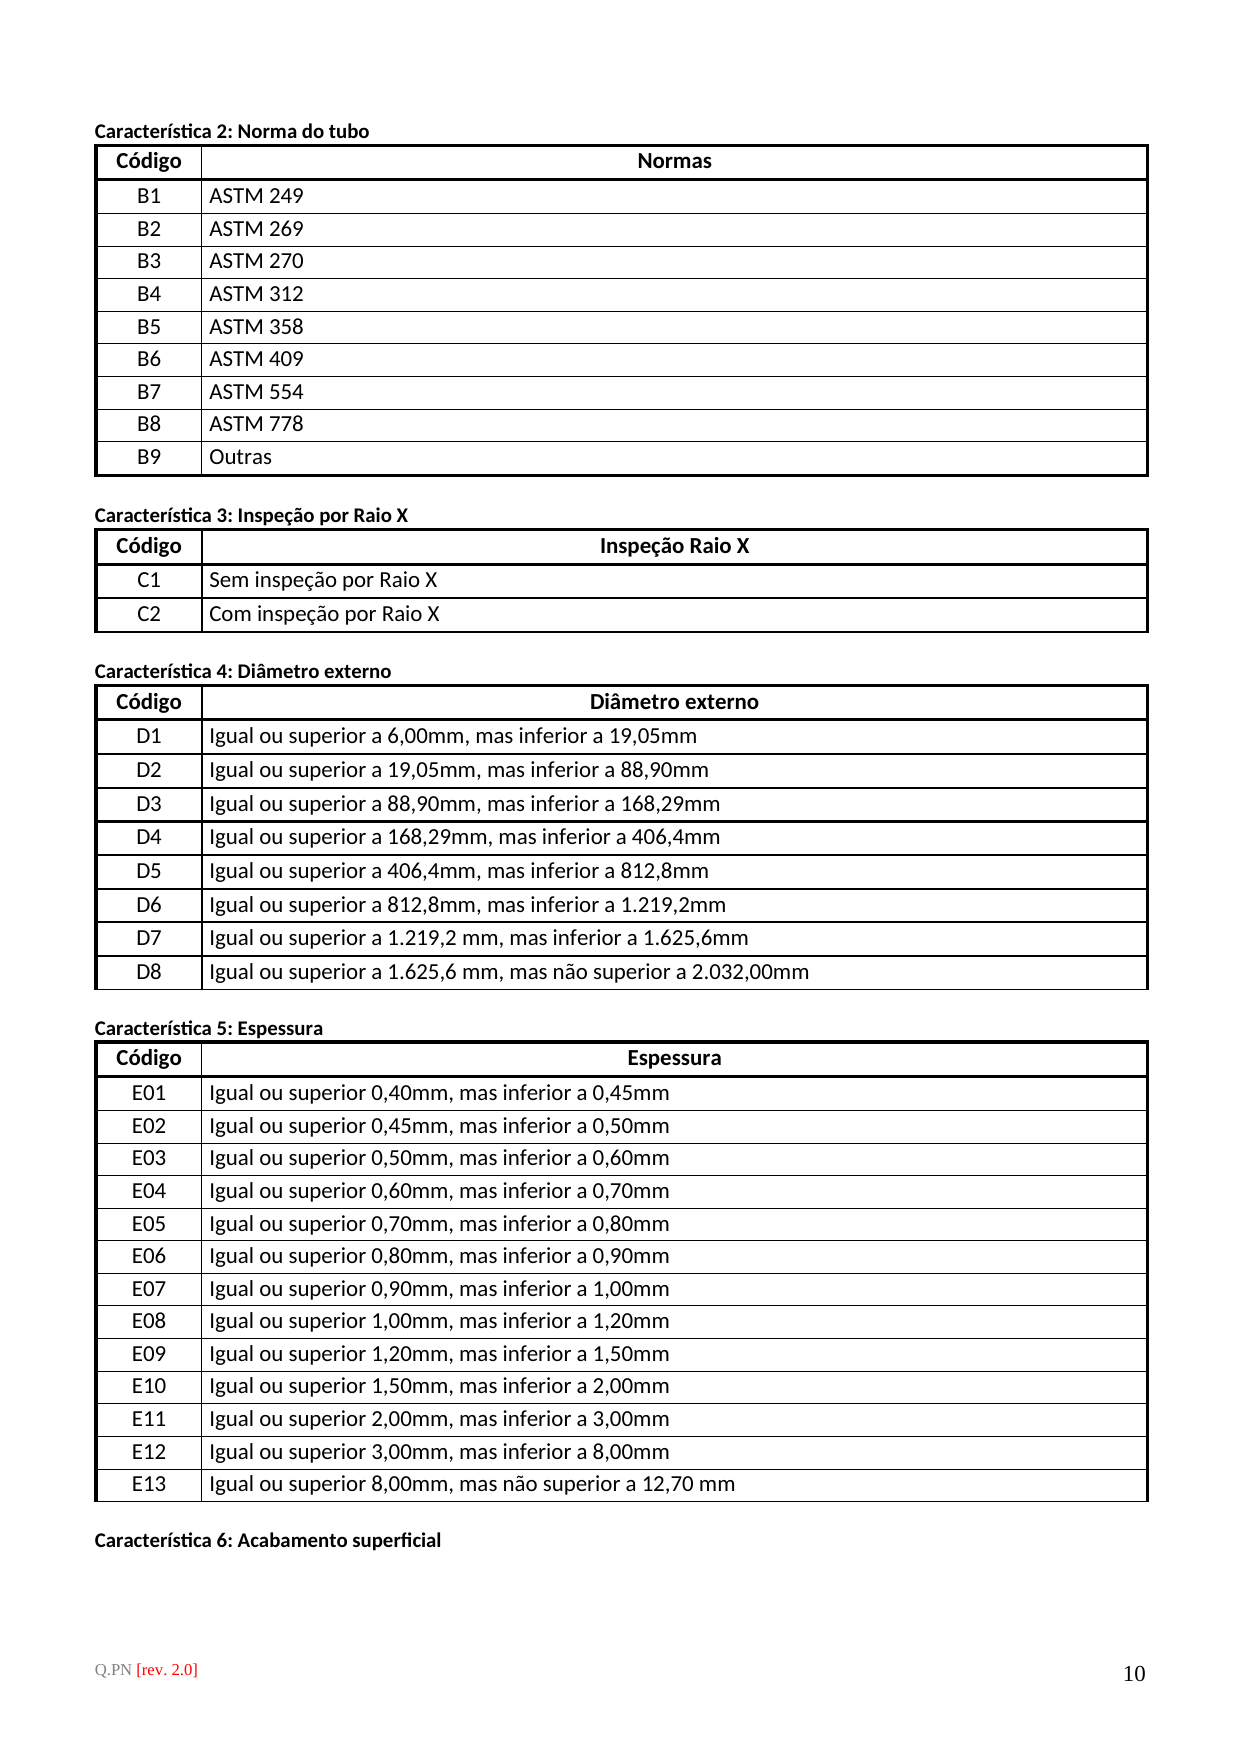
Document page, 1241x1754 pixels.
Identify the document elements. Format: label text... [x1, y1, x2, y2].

table_header Código [98, 531, 201, 562]
table_cell D7 [98, 923, 201, 955]
text Característica 5: Espessura [94, 1015, 1146, 1040]
table_cell E05 [98, 1209, 201, 1240]
table_cell E12 [98, 1437, 201, 1468]
table_header Código [98, 687, 201, 718]
table_cell ASTM 249 [202, 181, 1146, 213]
table_header Normas [202, 147, 1146, 178]
table_cell ASTM 270 [202, 247, 1146, 278]
table_cell E04 [98, 1176, 201, 1208]
table_cell E01 [98, 1078, 201, 1110]
text Característica 3: Inspeção por Raio X [94, 502, 1146, 528]
table_cell B1 [98, 181, 201, 213]
table_cell Sem inspeção por Raio X [203, 566, 1146, 597]
table_cell B5 [98, 312, 201, 343]
table_cell Igual ou superior a 88,90mm, mas inferior a 168,29mm [203, 789, 1146, 820]
table_cell C1 [98, 566, 201, 597]
table_cell Igual ou superior a 6,00mm, mas inferior a 19,05mm [203, 721, 1146, 753]
table_header Código [98, 1044, 201, 1075]
table_cell Igual ou superior a 168,29mm, mas inferior a 406,4mm [203, 823, 1146, 854]
table_cell ASTM 358 [202, 312, 1146, 343]
text Característica 2: Norma do tubo [94, 118, 1146, 143]
table_cell B3 [98, 247, 201, 278]
table_cell ASTM 409 [202, 344, 1146, 376]
table_cell ASTM 554 [202, 377, 1146, 408]
table_cell D5 [98, 856, 201, 888]
table_cell E06 [98, 1241, 201, 1273]
table_cell Outras [202, 442, 1146, 474]
table_cell Igual ou superior a 1.625,6 mm, mas não superior a 2.032,00mm [203, 957, 1146, 988]
table_cell B4 [98, 279, 201, 311]
table_cell ASTM 312 [202, 279, 1146, 311]
table_header Inspeção Raio X [203, 531, 1146, 562]
table_cell Igual ou superior 0,45mm, mas inferior a 0,50mm [202, 1111, 1146, 1142]
table_cell D6 [98, 890, 201, 921]
table_cell Igual ou superior 2,00mm, mas inferior a 3,00mm [202, 1404, 1146, 1436]
table_cell B7 [98, 377, 201, 408]
table_cell E02 [98, 1111, 201, 1142]
table_cell Igual ou superior 0,80mm, mas inferior a 0,90mm [202, 1241, 1146, 1273]
table_cell Igual ou superior 3,00mm, mas inferior a 8,00mm [202, 1437, 1146, 1468]
table_cell B6 [98, 344, 201, 376]
table_cell Igual ou superior 0,50mm, mas inferior a 0,60mm [202, 1144, 1146, 1175]
table_cell Igual ou superior a 1.219,2 mm, mas inferior a 1.625,6mm [203, 923, 1146, 955]
table_cell Igual ou superior 1,00mm, mas inferior a 1,20mm [202, 1306, 1146, 1338]
table_cell E10 [98, 1372, 201, 1403]
table_cell E07 [98, 1274, 201, 1305]
table_cell ASTM 269 [202, 214, 1146, 246]
table_cell D4 [98, 823, 201, 854]
table_cell Igual ou superior 0,40mm, mas inferior a 0,45mm [202, 1078, 1146, 1110]
text Característica 4: Diâmetro externo [94, 658, 1146, 684]
table_cell Com inspeção por Raio X [203, 599, 1146, 631]
table_cell Igual ou superior a 19,05mm, mas inferior a 88,90mm [203, 755, 1146, 787]
table_cell E13 [98, 1470, 201, 1501]
table_cell Igual ou superior 0,60mm, mas inferior a 0,70mm [202, 1176, 1146, 1208]
table_cell E03 [98, 1144, 201, 1175]
table_cell E11 [98, 1404, 201, 1436]
table_cell D8 [98, 957, 201, 988]
table_cell B9 [98, 442, 201, 474]
table_cell B8 [98, 410, 201, 441]
table_cell B2 [98, 214, 201, 246]
table_cell D1 [98, 721, 201, 753]
table_cell E09 [98, 1339, 201, 1371]
table_cell ASTM 778 [202, 410, 1146, 441]
table_cell D3 [98, 789, 201, 820]
table_cell C2 [98, 599, 201, 631]
table_cell Igual ou superior 0,70mm, mas inferior a 0,80mm [202, 1209, 1146, 1240]
text Característica 6: Acabamento superficial [94, 1527, 1146, 1553]
table_cell Igual ou superior 8,00mm, mas não superior a 12,70 mm [202, 1470, 1146, 1501]
table_cell Igual ou superior 0,90mm, mas inferior a 1,00mm [202, 1274, 1146, 1305]
table_cell Igual ou superior 1,50mm, mas inferior a 2,00mm [202, 1372, 1146, 1403]
table_header Espessura [202, 1044, 1146, 1075]
table_cell Igual ou superior 1,20mm, mas inferior a 1,50mm [202, 1339, 1146, 1371]
table_cell D2 [98, 755, 201, 787]
table_cell E08 [98, 1306, 201, 1338]
table_cell Igual ou superior a 812,8mm, mas inferior a 1.219,2mm [203, 890, 1146, 921]
table_cell Igual ou superior a 406,4mm, mas inferior a 812,8mm [203, 856, 1146, 888]
table_header Diâmetro externo [203, 687, 1146, 718]
table_header Código [98, 147, 201, 178]
